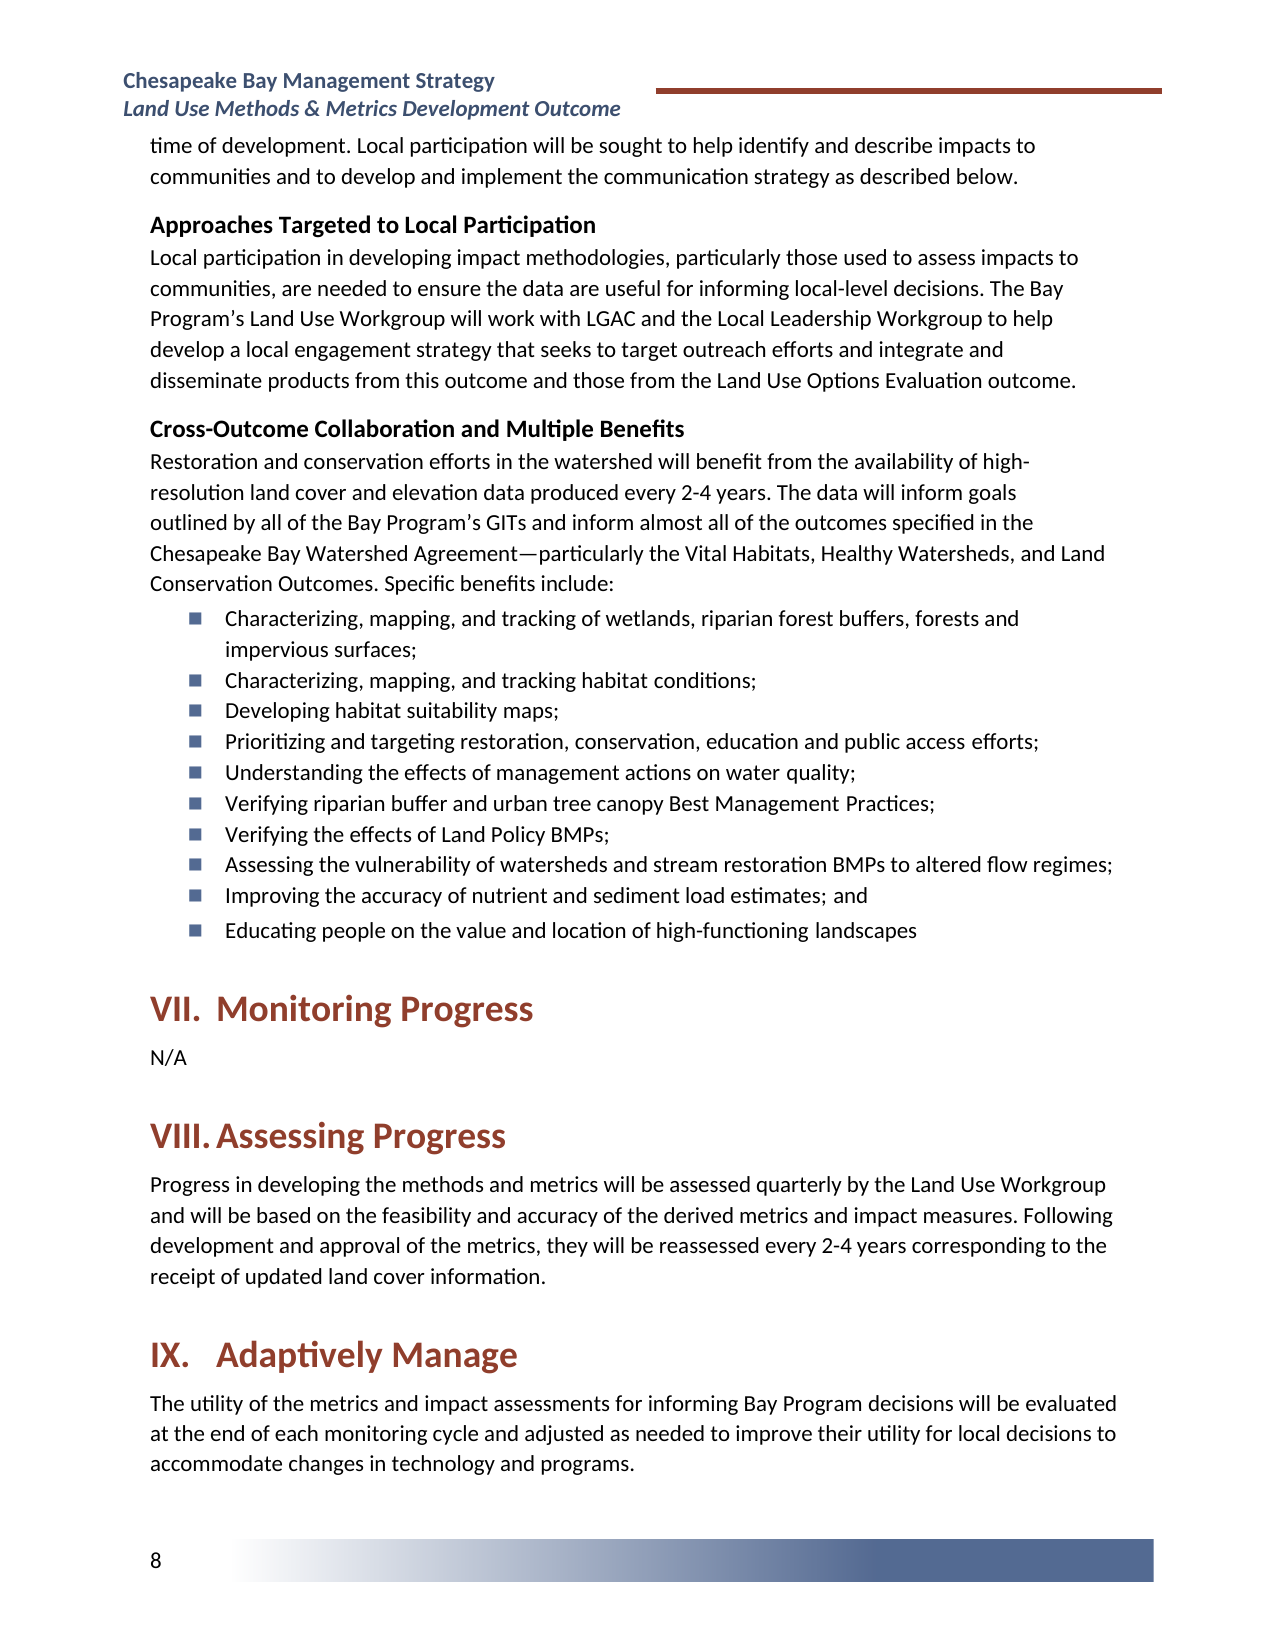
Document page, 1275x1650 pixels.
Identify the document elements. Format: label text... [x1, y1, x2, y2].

list Understanding the effects of management actions on water quality; [187, 758, 1275, 786]
list Verifying riparian buffer and urban tree canopy Best Management Practices; [187, 789, 1275, 817]
text Local participation in developing impact methodologies, particularly those used to assess impacts to communities, are needed to ensure the data are useful for informing local-level decisions. The Bay Program’s Land Use Workgroup will work with LGAC and the Local Leadership Workgroup to help develop a local engagement strategy that seeks to target outreach efforts and integrate and disseminate products from this outcome and those from the Land Use Options Evaluation outcome. [150, 243, 1113, 394]
text Chesapeake Bay Watershed Agreement—particularly the Vital Habitats, Healthy Watersheds, and Land Conservation Outcomes. Specific benefits include: [150, 539, 1109, 597]
text The utility of the metrics and impact assessments for informing Bay Program decisions will be evaluated at the end of each monitoring cycle and adjusted as needed to improve their utility for local decisions to accommodate changes in technology and programs. [150, 1389, 1119, 1477]
subtitle Monitoring Progress [150, 985, 1275, 1031]
list Developing habitat suitability maps; [187, 697, 1275, 724]
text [150, 131, 1124, 190]
subtitle Adaptively Manage [150, 1331, 1275, 1376]
text Restoration and conservation efforts in the watershed will benefit from the availability of high- resolution land cover and elevation data produced every 2-4 years. The data will inform goals outlined by all of the Bay Program’s GITs and inform almost all of the outcomes specified in the [150, 447, 1060, 536]
list Verifying the effects of Land Policy BMPs; [187, 820, 1275, 848]
list Characterizing, mapping, and tracking habitat conditions; [187, 666, 1275, 694]
text Progress in developing the methods and metrics will be assessed quarterly by the Land Use Workgroup and will be based on the feasibility and accuracy of the derived metrics and impact measures. Following development and approval of the metrics, they will be reassessed every 2-4 years corresponding to the receipt of updated land cover information. [150, 1170, 1117, 1290]
text N/A [150, 1043, 1275, 1071]
list Assessing the vulnerability of watersheds and stream restoration BMPs to altered flow regimes; [187, 851, 1275, 879]
subtitle Approaches Targeted to Local Participation [150, 209, 1275, 240]
subtitle Assessing Progress [150, 1112, 1275, 1158]
list Characterizing, mapping, and tracking of wetlands, riparian forest buffers, forests and impervious surfaces; [187, 604, 1022, 663]
picture [232, 1539, 1154, 1582]
list Prioritizing and targeting restoration, conservation, education and public access efforts; [187, 727, 1275, 755]
subtitle Cross-Outcome Collaboration and Multiple Benefits [150, 413, 1275, 444]
list Educating people on the value and location of high-functioning landscapes [187, 917, 1275, 945]
list Improving the accuracy of nutrient and sediment load estimates; and [187, 881, 1275, 909]
